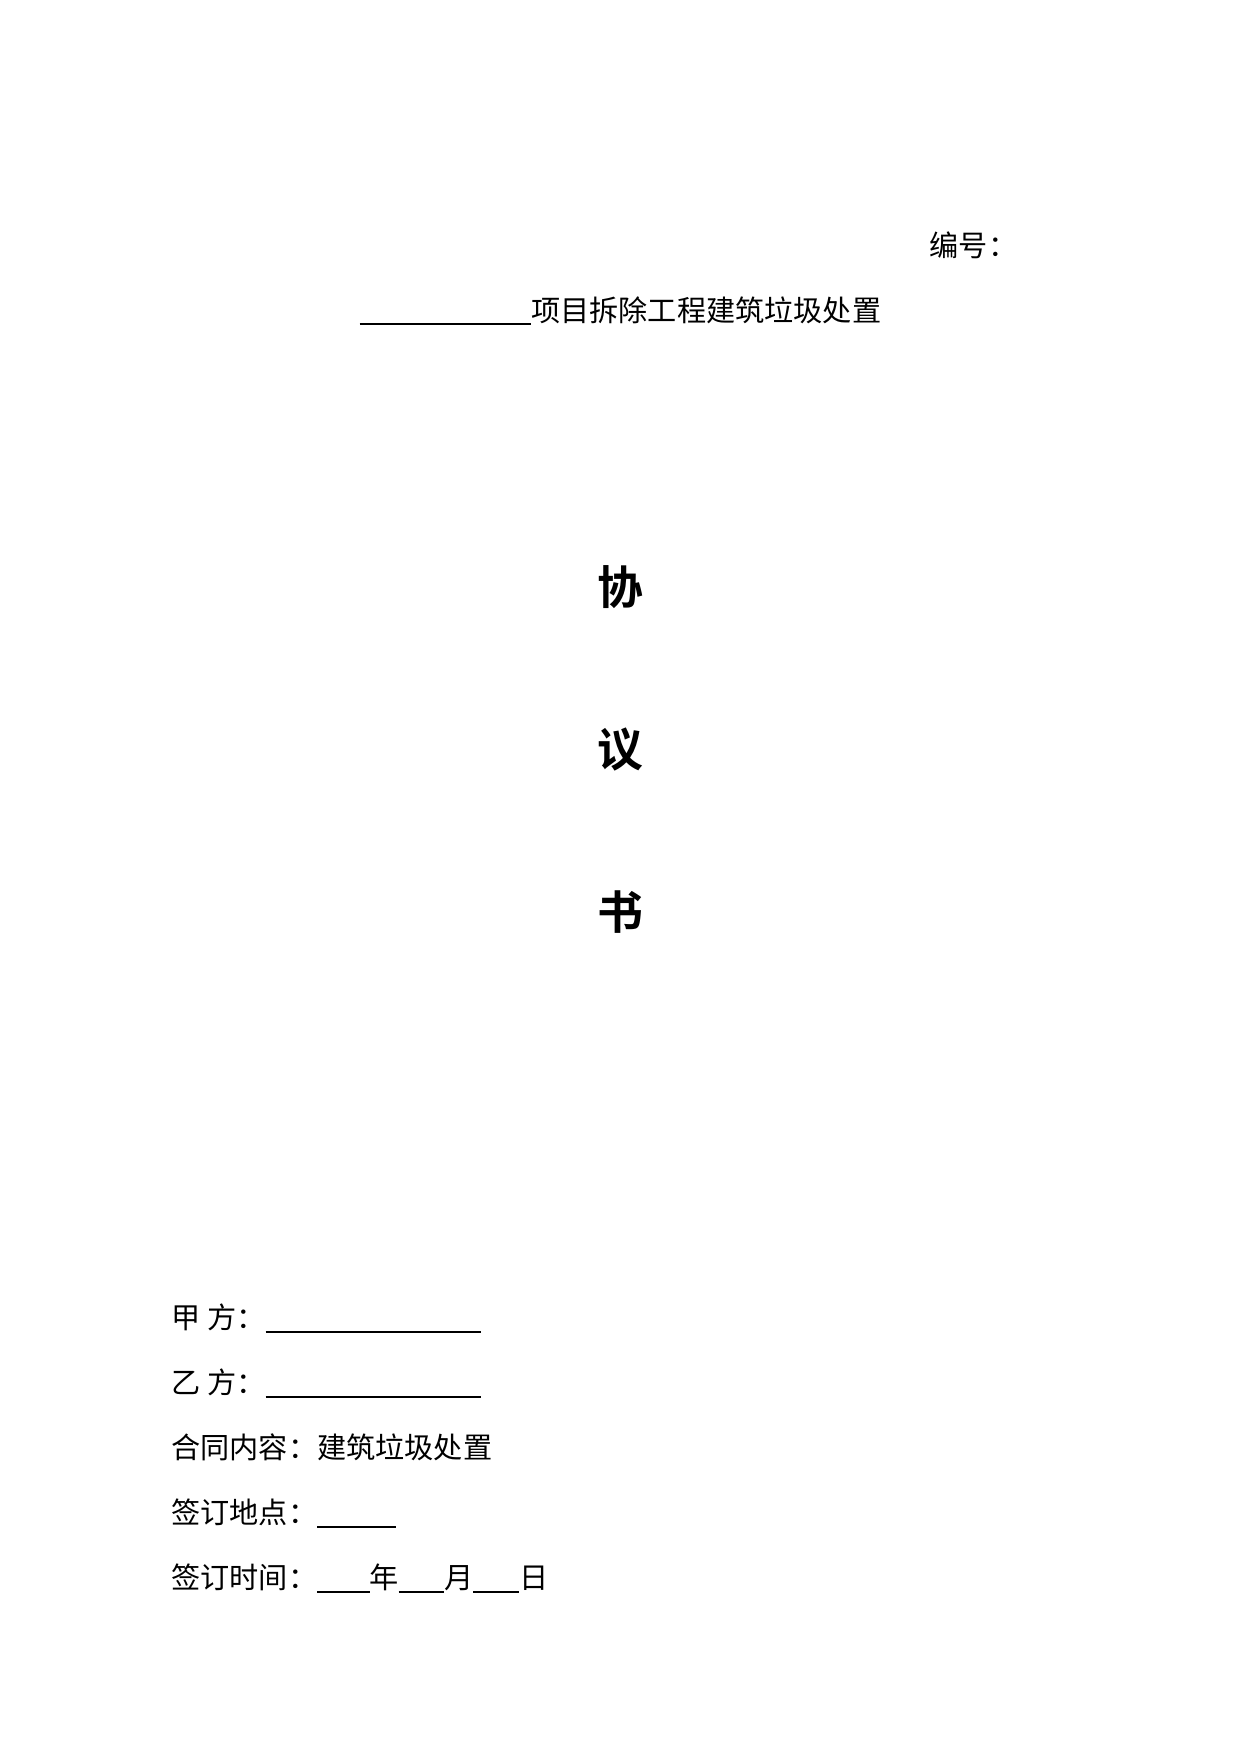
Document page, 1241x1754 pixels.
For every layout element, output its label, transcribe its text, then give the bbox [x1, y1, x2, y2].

text 书 [171, 861, 1069, 958]
text 项目拆除工程建筑垃圾处置 [171, 276, 1069, 341]
text 协 [171, 536, 1069, 633]
text 签订地点： [171, 1478, 1069, 1543]
text 乙 方： [171, 1348, 1069, 1413]
text 议 [171, 698, 1069, 796]
text 甲 方： [171, 1283, 1069, 1348]
text 合同内容：建筑垃圾处置 [171, 1413, 1069, 1478]
text 编号： [171, 211, 1069, 276]
text 签订时间： 年 月 日 [171, 1543, 1069, 1608]
